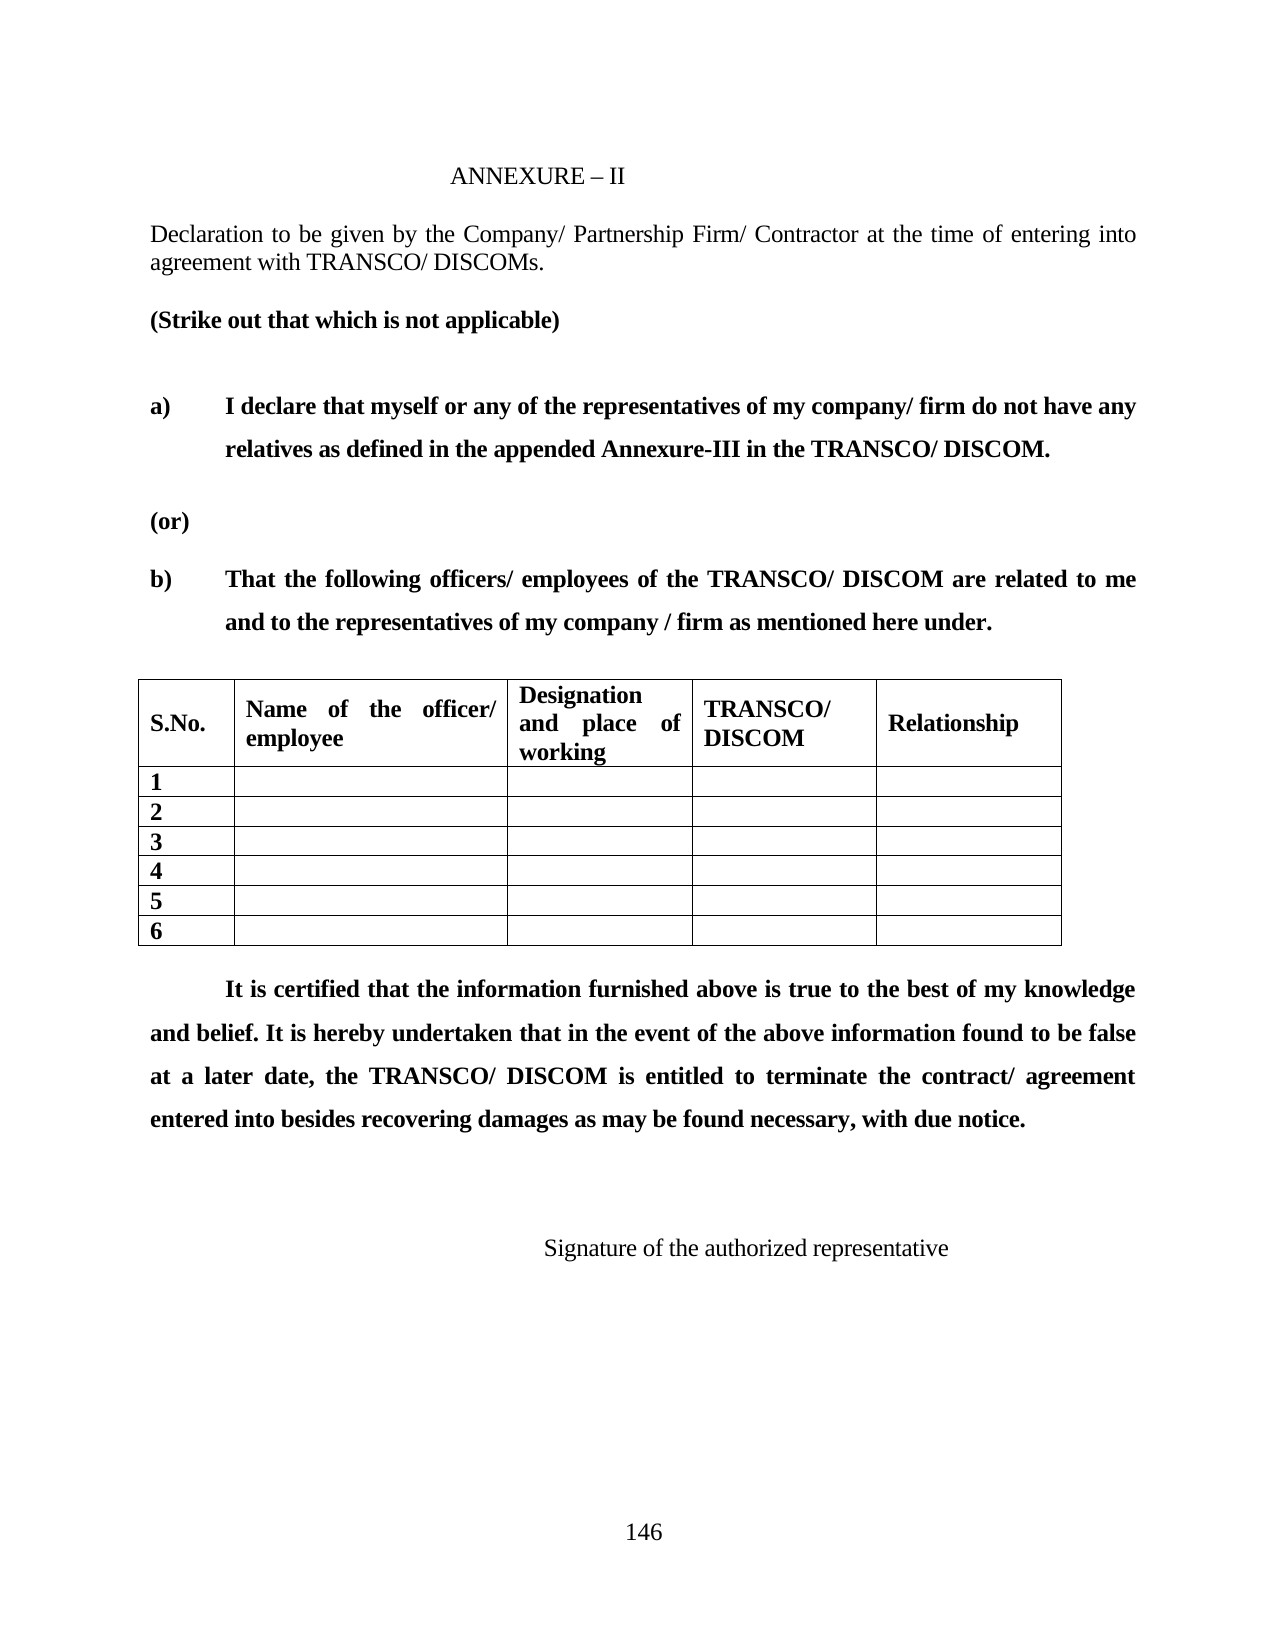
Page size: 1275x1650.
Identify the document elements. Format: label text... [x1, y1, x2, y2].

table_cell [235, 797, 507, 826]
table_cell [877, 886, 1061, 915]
text Signature of the authorized representative [544, 1233, 1137, 1262]
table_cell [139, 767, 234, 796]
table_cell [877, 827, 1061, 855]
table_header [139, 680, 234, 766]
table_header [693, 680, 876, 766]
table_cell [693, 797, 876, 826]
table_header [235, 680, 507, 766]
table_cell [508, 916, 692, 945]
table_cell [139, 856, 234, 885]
text (Strike out that which is not applicable) [150, 305, 1137, 334]
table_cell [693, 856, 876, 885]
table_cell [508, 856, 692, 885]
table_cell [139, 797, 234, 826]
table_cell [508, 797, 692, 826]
text Declaration to be given by the Company/ Partnership Firm/ Contractor at the time of entering into agreement with TRANSCO/ DISCOMs. [150, 219, 1137, 276]
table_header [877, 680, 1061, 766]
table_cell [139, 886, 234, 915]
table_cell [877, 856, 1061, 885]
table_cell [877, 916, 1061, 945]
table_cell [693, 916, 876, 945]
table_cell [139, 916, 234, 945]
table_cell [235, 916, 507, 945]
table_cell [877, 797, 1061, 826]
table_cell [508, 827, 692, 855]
text b) That the following officers/ employees of the TRANSCO/ DISCOM are related to me and to the representatives of my company / firm as mentioned here under. [150, 564, 1137, 636]
text (or) [150, 506, 1137, 535]
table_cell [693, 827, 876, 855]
text It is certified that the information furnished above is true to the best of my knowledge and belief. It is hereby undertaken that in the event of the above information found to be false at a later date, the TRANSCO/ DISCOM is entitled to terminate the contract/ agreement entered into besides recovering damages as may be found necessary, with due notice. [150, 974, 1137, 1133]
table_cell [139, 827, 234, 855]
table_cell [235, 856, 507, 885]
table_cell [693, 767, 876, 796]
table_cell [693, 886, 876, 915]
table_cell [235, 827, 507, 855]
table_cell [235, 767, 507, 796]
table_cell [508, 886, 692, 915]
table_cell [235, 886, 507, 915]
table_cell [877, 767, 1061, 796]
text ANNEXURE – II [375, 161, 1137, 190]
text a) I declare that myself or any of the representatives of my company/ firm do not have any relatives as defined in the appended Annexure-III in the TRANSCO/ DISCOM. [150, 391, 1137, 463]
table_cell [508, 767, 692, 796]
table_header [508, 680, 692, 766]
